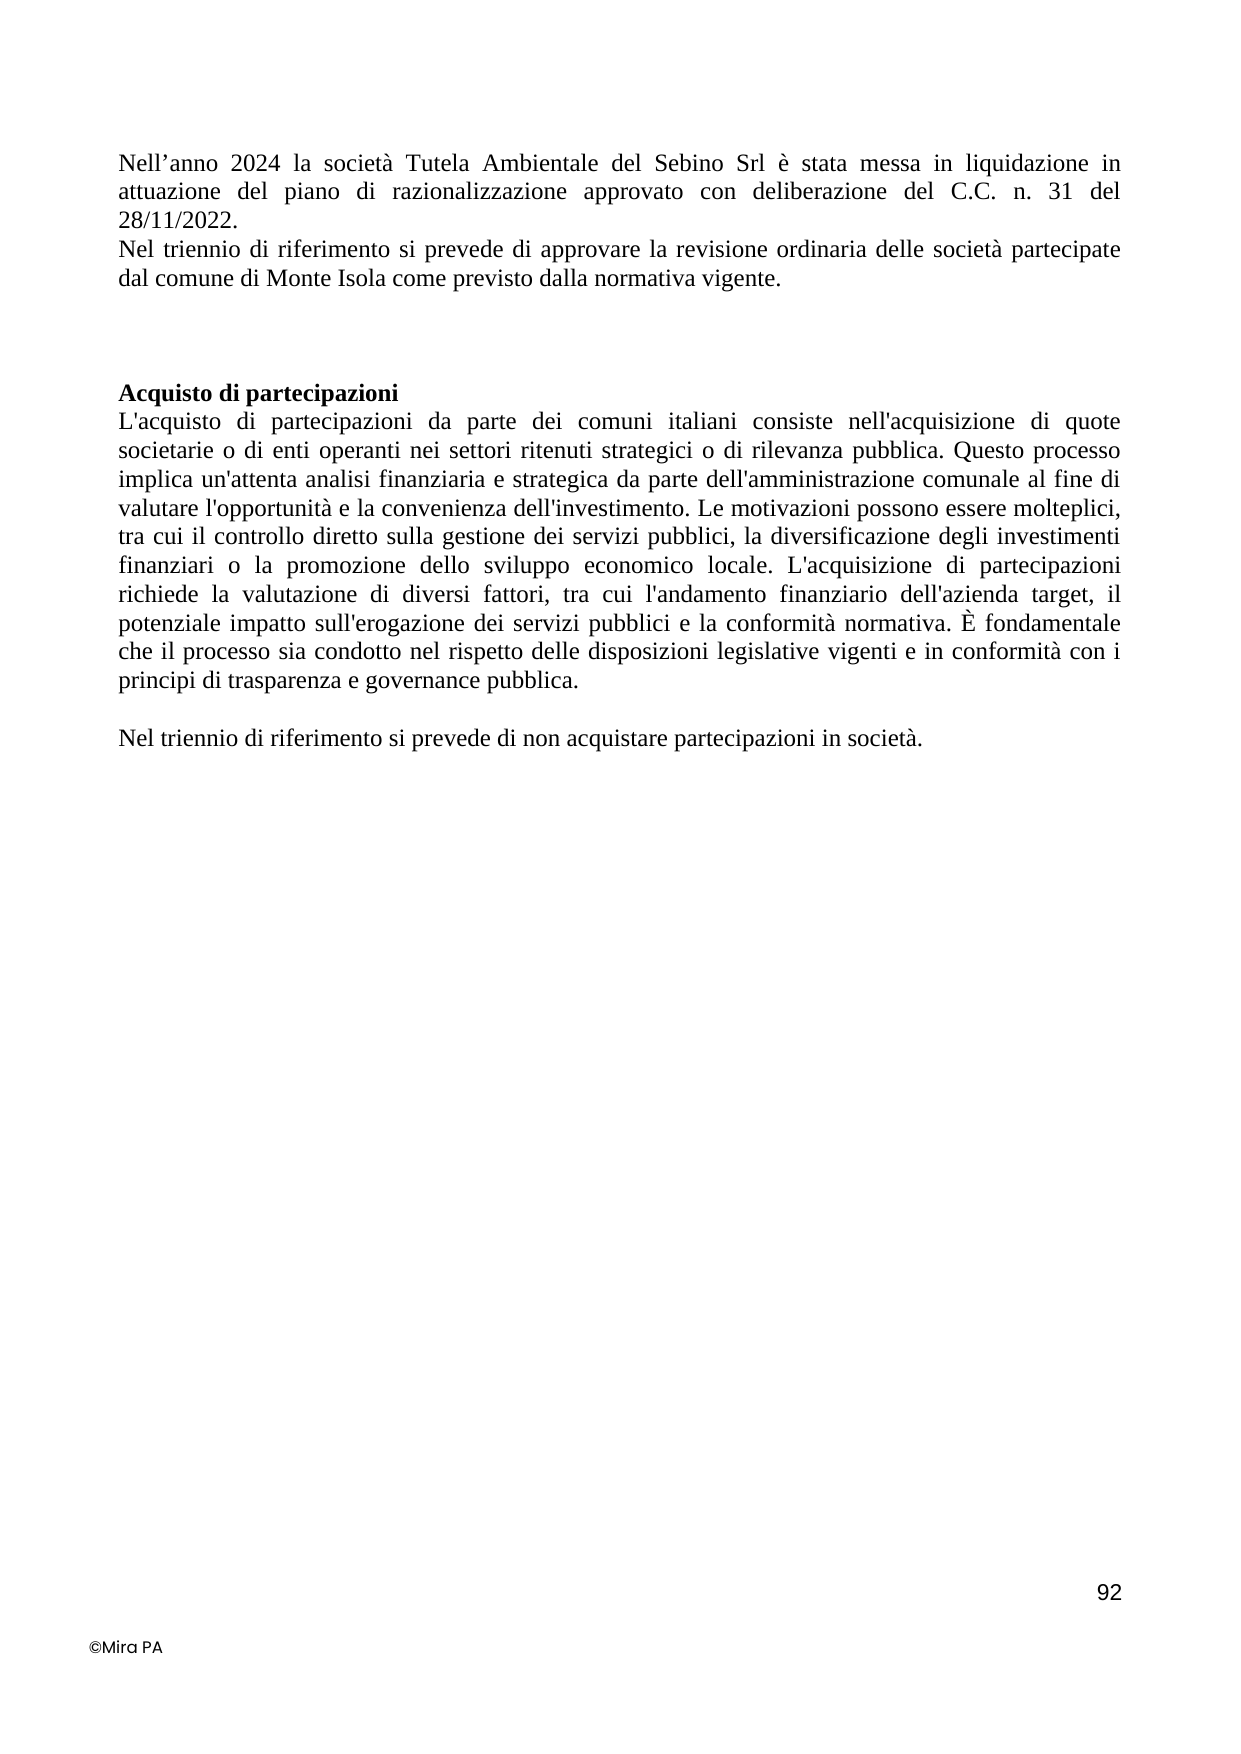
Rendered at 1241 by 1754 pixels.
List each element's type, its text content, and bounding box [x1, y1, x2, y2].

text Acquisto di partecipazioni [118, 378, 1122, 406]
text Nell’anno 2024 la società Tutela Ambientale del Sebino Srl è stata messa in liquidazione in attuazione del piano di razionalizzazione approvato con deliberazione del C.C. n. 31 del 28/11/2022. [118, 148, 1122, 234]
text Nel triennio di riferimento si prevede di approvare la revisione ordinaria delle società partecipate dal comune di Monte Isola come previsto dalla normativa vigente. [118, 234, 1122, 291]
text L'acquisto di partecipazioni da parte dei comuni italiani consiste nell'acquisizione di quote societarie o di enti operanti nei settori ritenuti strategici o di rilevanza pubblica. Questo processo implica un'attenta analisi finanziaria e strategica da parte dell'amministrazione comunale al fine di valutare l'opportunità e la convenienza dell'investimento. Le motivazioni possono essere molteplici, tra cui il controllo diretto sulla gestione dei servizi pubblici, la diversificazione degli investimenti finanziari o la promozione dello sviluppo economico locale. L'acquisizione di partecipazioni richiede la valutazione di diversi fattori, tra cui l'andamento finanziario dell'azienda target, il potenziale impatto sull'erogazione dei servizi pubblici e la conformità normativa. È fondamentale che il processo sia condotto nel rispetto delle disposizioni legislative vigenti e in conformità con i principi di trasparenza e governance pubblica. [118, 406, 1122, 694]
text Nel triennio di riferimento si prevede di non acquistare partecipazioni in società. [118, 723, 1122, 751]
